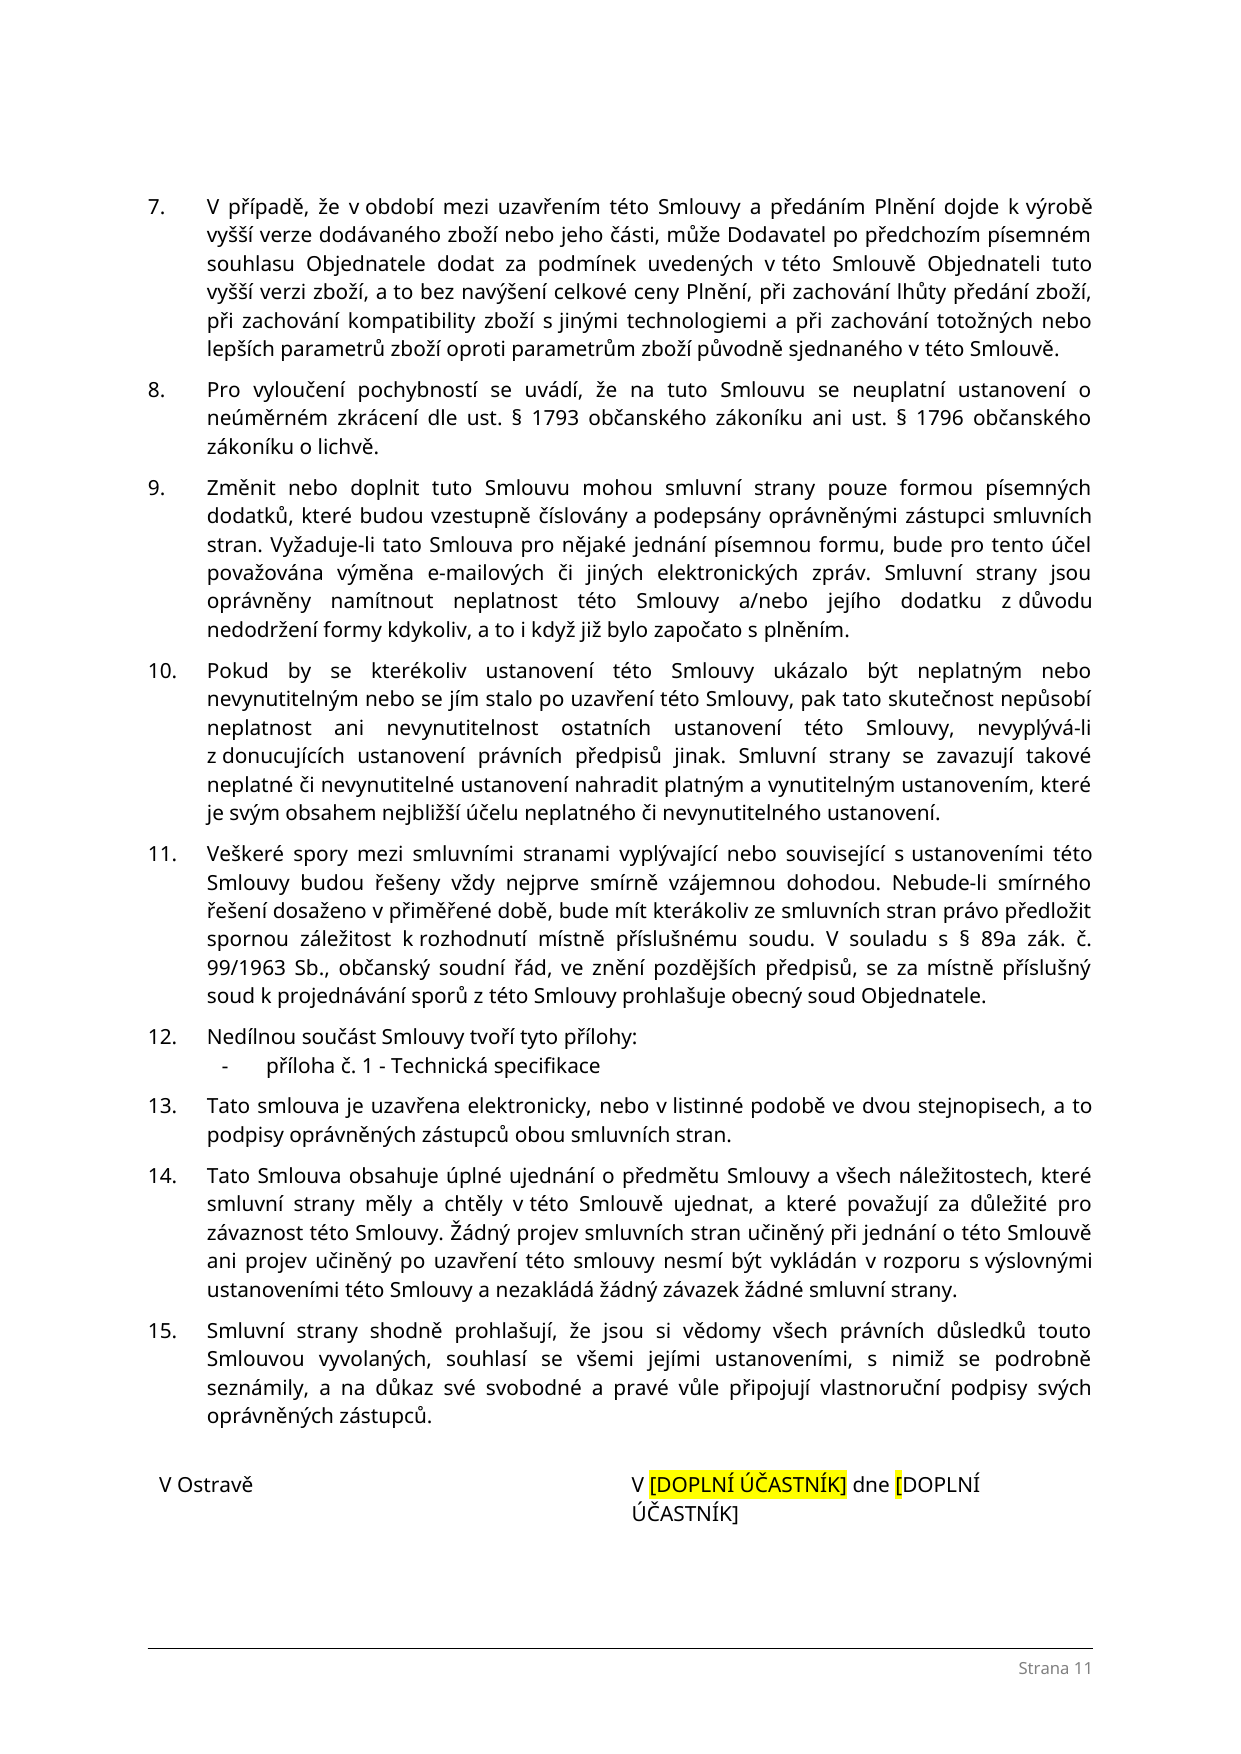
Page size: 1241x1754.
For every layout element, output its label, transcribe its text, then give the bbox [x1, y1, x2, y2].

list V případě, že v období mezi uzavřením této Smlouvy a předáním Plnění dojde k výrobě vyšší verze dodávaného zboží nebo jeho části, může Dodavatel po předchozím písemném souhlasu Objednatele dodat za podmínek uvedených v této Smlouvě Objednateli tuto vyšší verzi zboží, a to bez navýšení celkové ceny Plnění, při zachování lhůty předání zboží, při zachování kompatibility zboží s jinými technologiemi a při zachování totožných nebo lepších parametrů zboží oproti parametrům zboží původně sjednaného v této Smlouvě. [148, 192, 1093, 363]
list Pokud by se kterékoliv ustanovení této Smlouvy ukázalo být neplatným nebo nevynutitelným nebo se jím stalo po uzavření této Smlouvy, pak tato skutečnost nepůsobí neplatnost ani nevynutitelnost ostatních ustanovení této Smlouvy, nevyplývá-li z donucujících ustanovení právních předpisů jinak. Smluvní strany se zavazují takové neplatné či nevynutitelné ustanovení nahradit platným a vynutitelným ustanovením, které je svým obsahem nejbližší účelu neplatného či nevynutitelného ustanovení. [148, 656, 1093, 827]
list Změnit nebo doplnit tuto Smlouvu mohou smluvní strany pouze formou písemných dodatků, které budou vzestupně číslovány a podepsány oprávněnými zástupci smluvních stran. Vyžaduje-li tato Smlouva pro nějaké jednání písemnou formu, bude pro tento účel považována výměna e-mailových či jiných elektronických zpráv. Smluvní strany jsou oprávněny namítnout neplatnost této Smlouvy a/nebo jejího dodatku z důvodu nedodržení formy kdykoliv, a to i když již bylo započato s plněním. [148, 473, 1093, 643]
list Tato smlouva je uzavřena elektronicky, nebo v listinné podobě ve dvou stejnopisech, a to podpisy oprávněných zástupců obou smluvních stran. [148, 1092, 1093, 1148]
list Nedílnou součást Smlouvy tvoří tyto přílohy: [148, 1022, 1093, 1051]
list Smluvní strany shodně prohlašují, že jsou si vědomy všech právních důsledků touto Smlouvou vyvolaných, souhlasí se všemi jejími ustanoveními, s nimiž se podrobně seznámily, a na důkaz své svobodné a pravé vůle připojují vlastnoruční podpisy svých oprávněných zástupců. [148, 1316, 1093, 1429]
table_header V Ostravě [148, 1430, 620, 1568]
list Pro vyloučení pochybností se uvádí, že na tuto Smlouvu se neuplatní ustanovení o neúměrném zkrácení dle ust. § 1793 občanského zákoníku ani ust. § 1796 občanského zákoníku o lichvě. [148, 375, 1093, 460]
list Veškeré spory mezi smluvními stranami vyplývající nebo související s ustanoveními této Smlouvy budou řešeny vždy nejprve smírně vzájemnou dohodou. Nebude-li smírného řešení dosaženo v přiměřené době, bude mít kterákoliv ze smluvních stran právo předložit spornou záležitost k rozhodnutí místně příslušnému soudu. V souladu s § 89a zák. č. 99/1963 Sb., občanský soudní řád, ve znění pozdějších předpisů, se za místně příslušný soud k projednávání sporů z této Smlouvy prohlašuje obecný soud Objednatele. [148, 839, 1093, 1010]
list Tato Smlouva obsahuje úplné ujednání o předmětu Smlouvy a všech náležitostech, které smluvní strany měly a chtěly v této Smlouvě ujednat, a které považují za důležité pro závaznost této Smlouvy. Žádný projev smluvních stran učiněný při jednání o této Smlouvě ani projev učiněný po uzavření této smlouvy nesmí být vykládán v rozporu s výslovnými ustanoveními této Smlouvy a nezakládá žádný závazek žádné smluvní strany. [148, 1161, 1093, 1303]
table_header V dne [620, 1430, 1093, 1568]
list příloha č. 1 - Technická specifikace [221, 1051, 1093, 1079]
